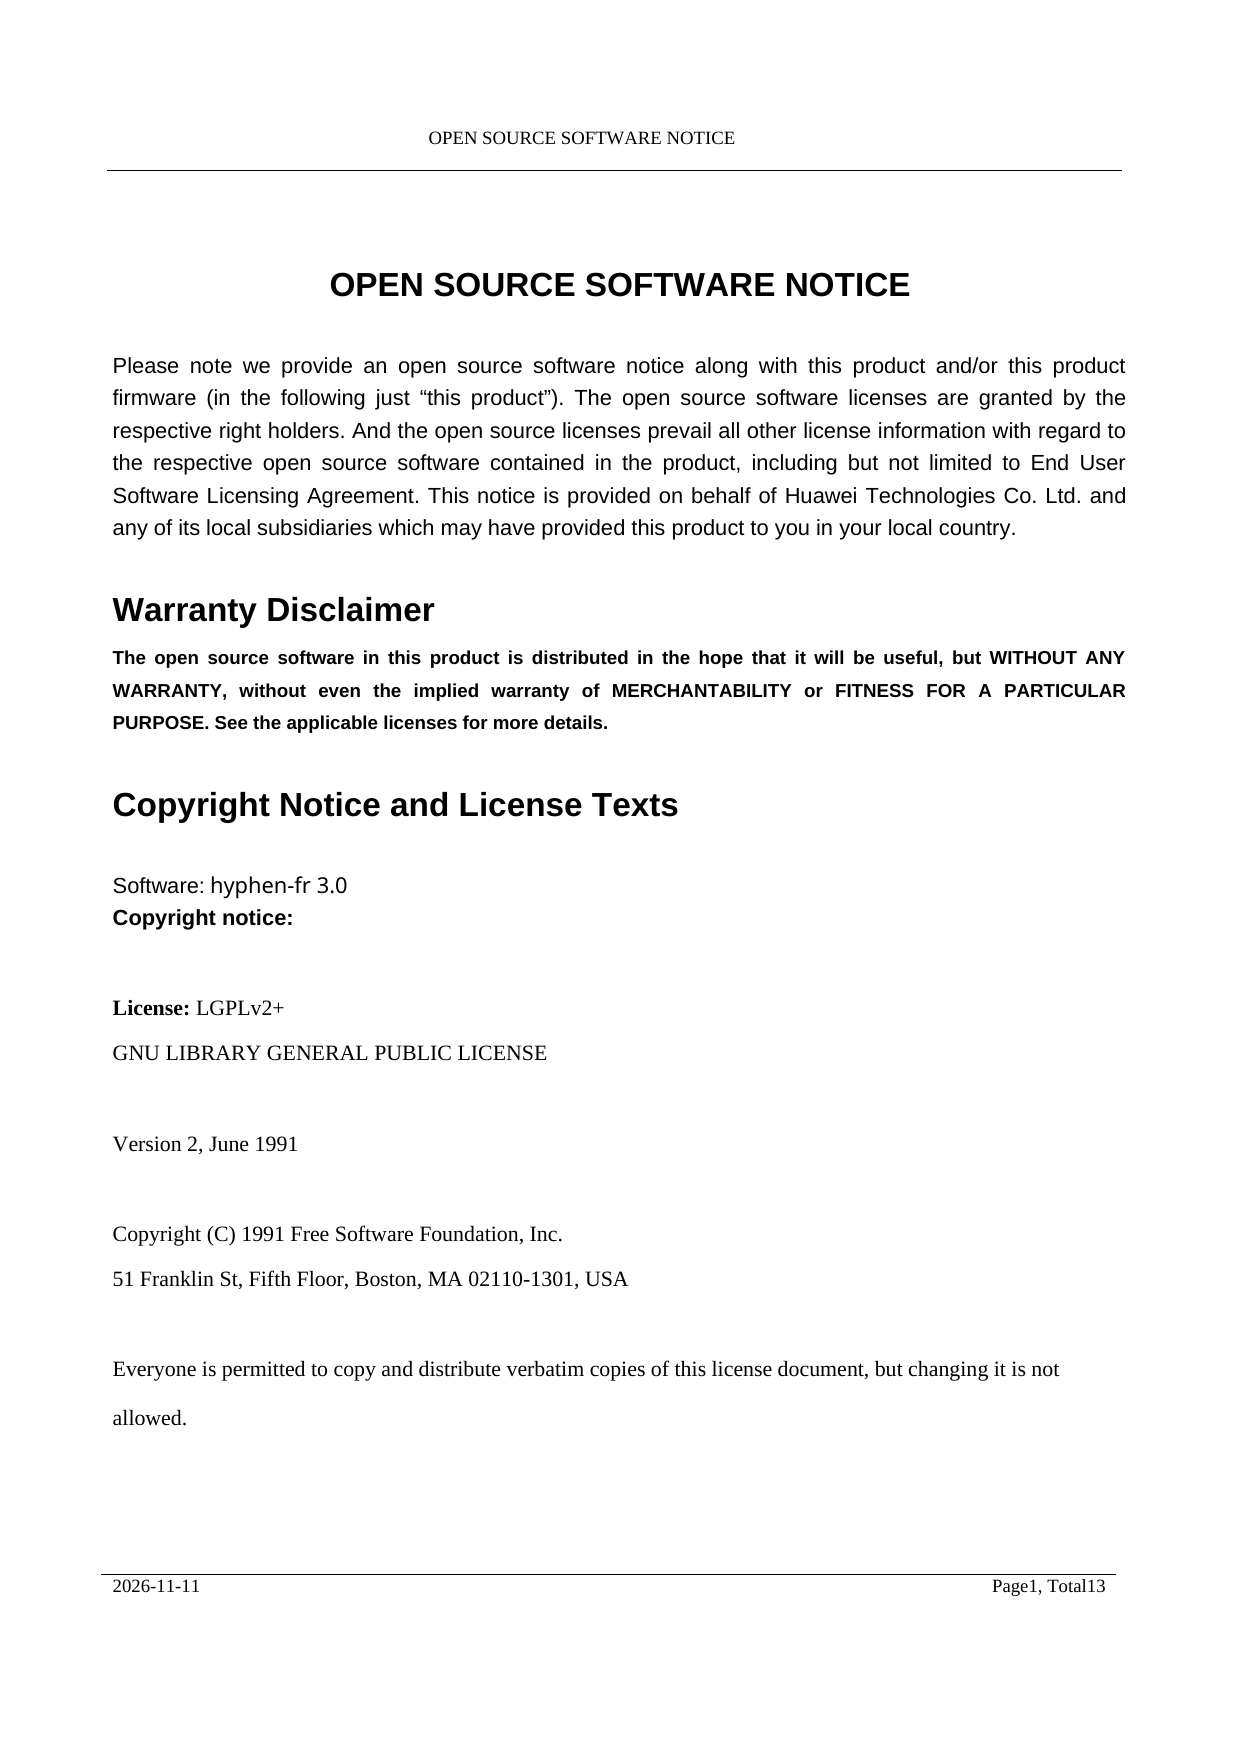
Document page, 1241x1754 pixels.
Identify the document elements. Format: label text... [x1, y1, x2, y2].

text GNU LIBRARY GENERAL PUBLIC LICENSE [112, 1037, 1128, 1069]
text Please note we provide an open source software notice along with this product and/or this product firmware (in the following just “this product”). The open source software licenses are granted by the respective right holders. And the open source licenses prevail all other license information with regard to the respective open source software contained in the product, including but not limited to End User Software Licensing Agreement. This notice is provided on behalf of Huawei Technologies Co. Ltd. and any of its local subsidiaries which may have provided this product to you in your local country. [112, 349, 1128, 544]
text License: LGPLv2+ [112, 992, 1128, 1024]
text Software: hyphen-fr 3.0 [112, 869, 1128, 901]
text Copyright (C) 1991 Free Software Foundation, Inc. [112, 1217, 1128, 1250]
text Version 2, June 1991 [112, 1127, 1128, 1159]
text Copyright notice: [112, 901, 1128, 934]
text 51 Franklin St, Fifth Floor, Boston, MA 02110-1301, USA [112, 1262, 1128, 1295]
text Copyright Notice and License Texts [112, 771, 1128, 836]
text Everyone is permitted to copy and distribute verbatim copies of this license document, but changing it is not allowed. [112, 1352, 1128, 1434]
text The open source software in this product is distributed in the hope that it will be useful, but WITHOUT ANY WARRANTY, without even the implied warranty of MERCHANTABILITY or FITNESS FOR A PARTICULAR PURPOSE. See the applicable licenses for more details. [112, 641, 1128, 739]
text OPEN SOURCE SOFTWARE NOTICE [112, 251, 1128, 316]
text Warranty Disclaimer [112, 576, 1128, 641]
